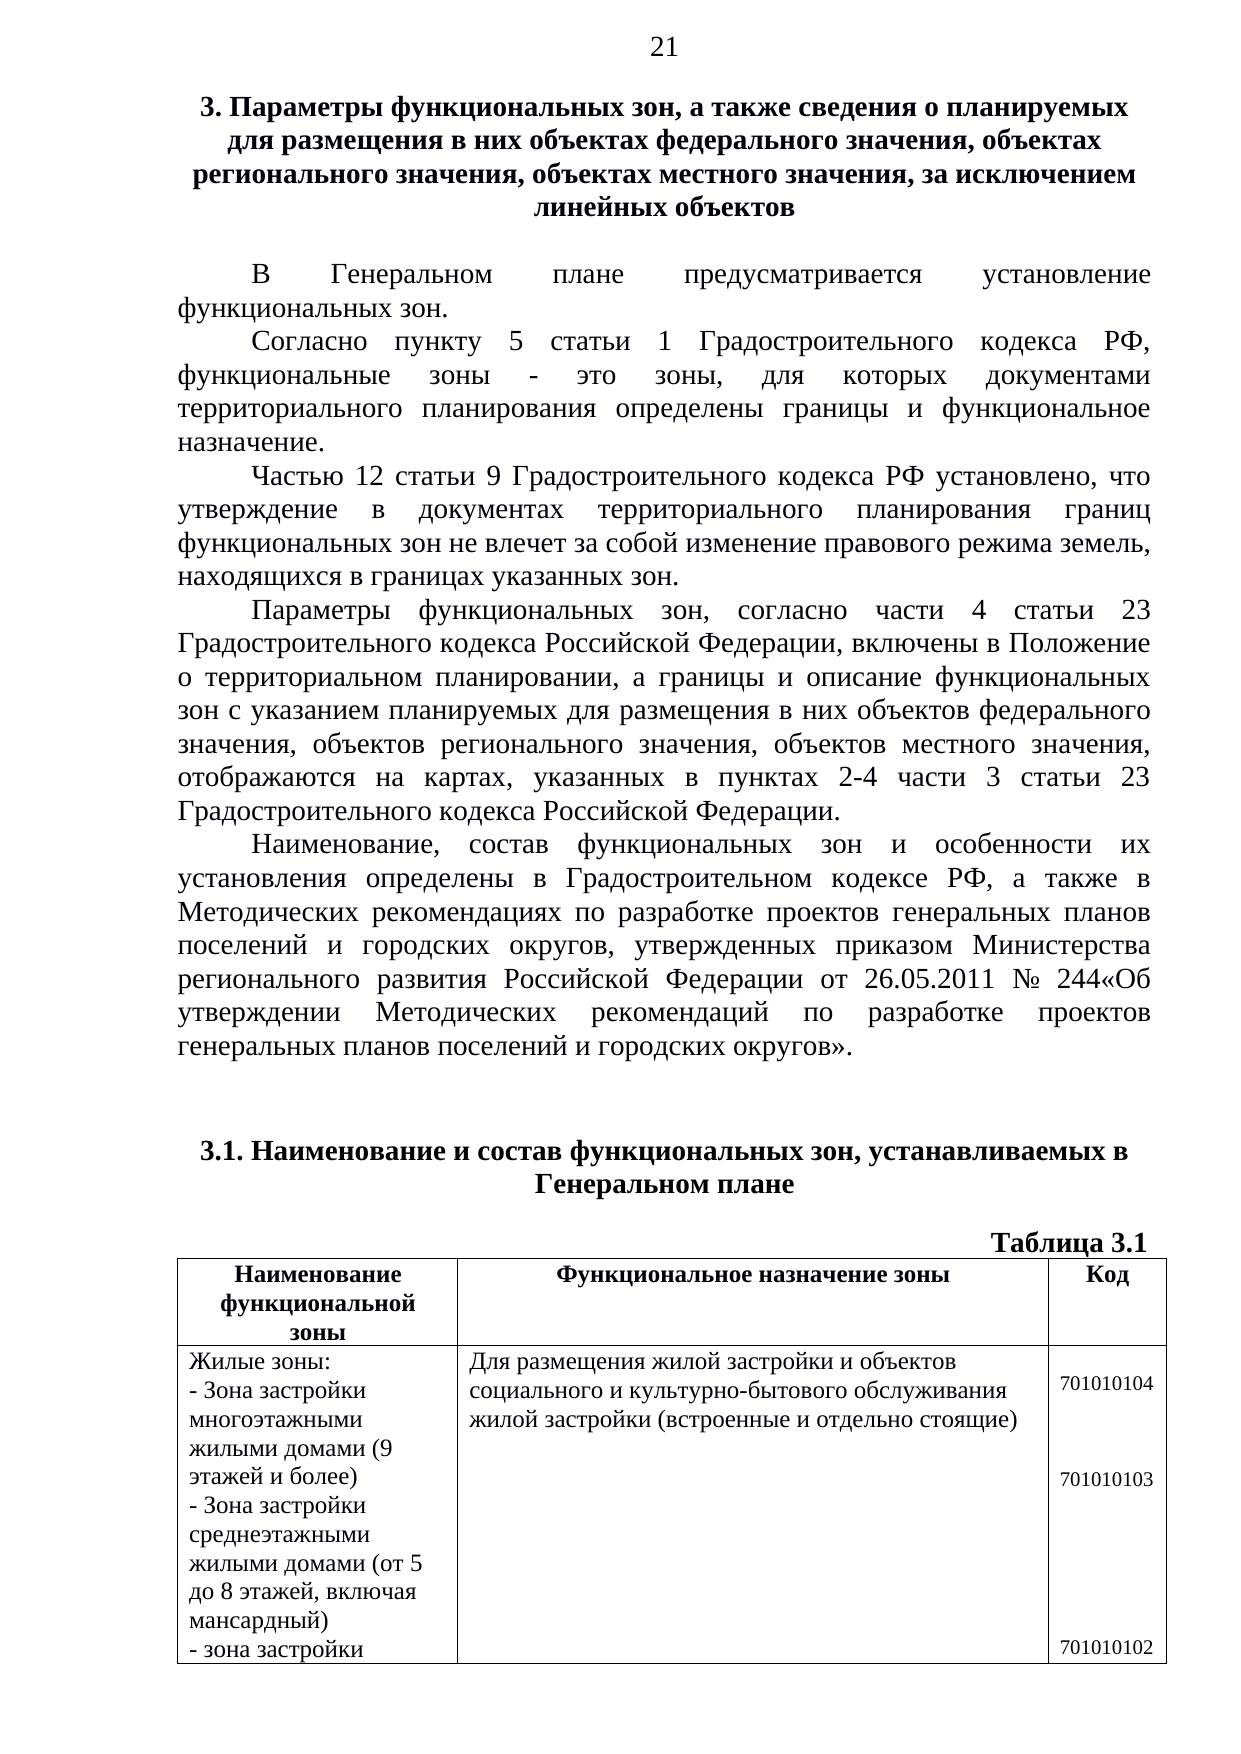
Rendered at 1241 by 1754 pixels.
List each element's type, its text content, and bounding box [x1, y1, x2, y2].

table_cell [1049, 1346, 1166, 1663]
text Параметры функциональных зон, согласно части 4 статьи 23 Градостроительного кодекса Российской Федерации, включены в Положение о территориальном планировании, а границы и описание функциональных зон с указанием планируемых для размещения в них объектов федерального значения, объектов регионального значения, объектов местного значения, отображаются на картах, указанных в пунктах 2-4 части 3 статьи 23 Градостроительного кодекса Российской Федерации. [177, 592, 1152, 827]
subtitle 3.1. Наименование и состав функциональных зон, устанавливаемых в Генеральном плане [177, 1133, 1152, 1200]
text Таблица 3.1 [177, 1229, 1147, 1258]
text Согласно пункту 5 статьи 1 Градостроительного кодекса РФ, функциональные зоны - это зоны, для которых документами территориального планирования определены границы и функциональное назначение. [177, 323, 1152, 458]
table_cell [458, 1346, 1048, 1663]
text Частью 12 статьи 9 Градостроительного кодекса РФ установлено, что утверждение в документах территориального планирования границ функциональных зон не влечет за собой изменение правового режима земель, находящихся в границах указанных зон. [177, 458, 1152, 592]
table_header Наименование функциональной зоны [178, 1259, 457, 1345]
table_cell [178, 1346, 457, 1663]
table_header Код [1049, 1259, 1166, 1345]
table_header Функциональное назначение зоны [458, 1259, 1048, 1345]
text Наименование, состав функциональных зон и особенности их установления определены в Градостроительном кодексе РФ, а также в Методических рекомендациях по разработке проектов генеральных планов поселений и городских округов, утвержденных приказом Министерства регионального развития Российской Федерации от 26.05.2011 № 244«Об утверждении Методических рекомендаций по разработке проектов генеральных планов поселений и городских округов». [177, 827, 1152, 1061]
text В Генеральном плане предусматривается установление функциональных зон. [177, 256, 1152, 323]
subtitle 3. Параметры функциональных зон, а также сведения о планируемых для размещения в них объектах федерального значения, объектах регионального значения, объектах местного значения, за исключением линейных объектов [177, 89, 1152, 223]
